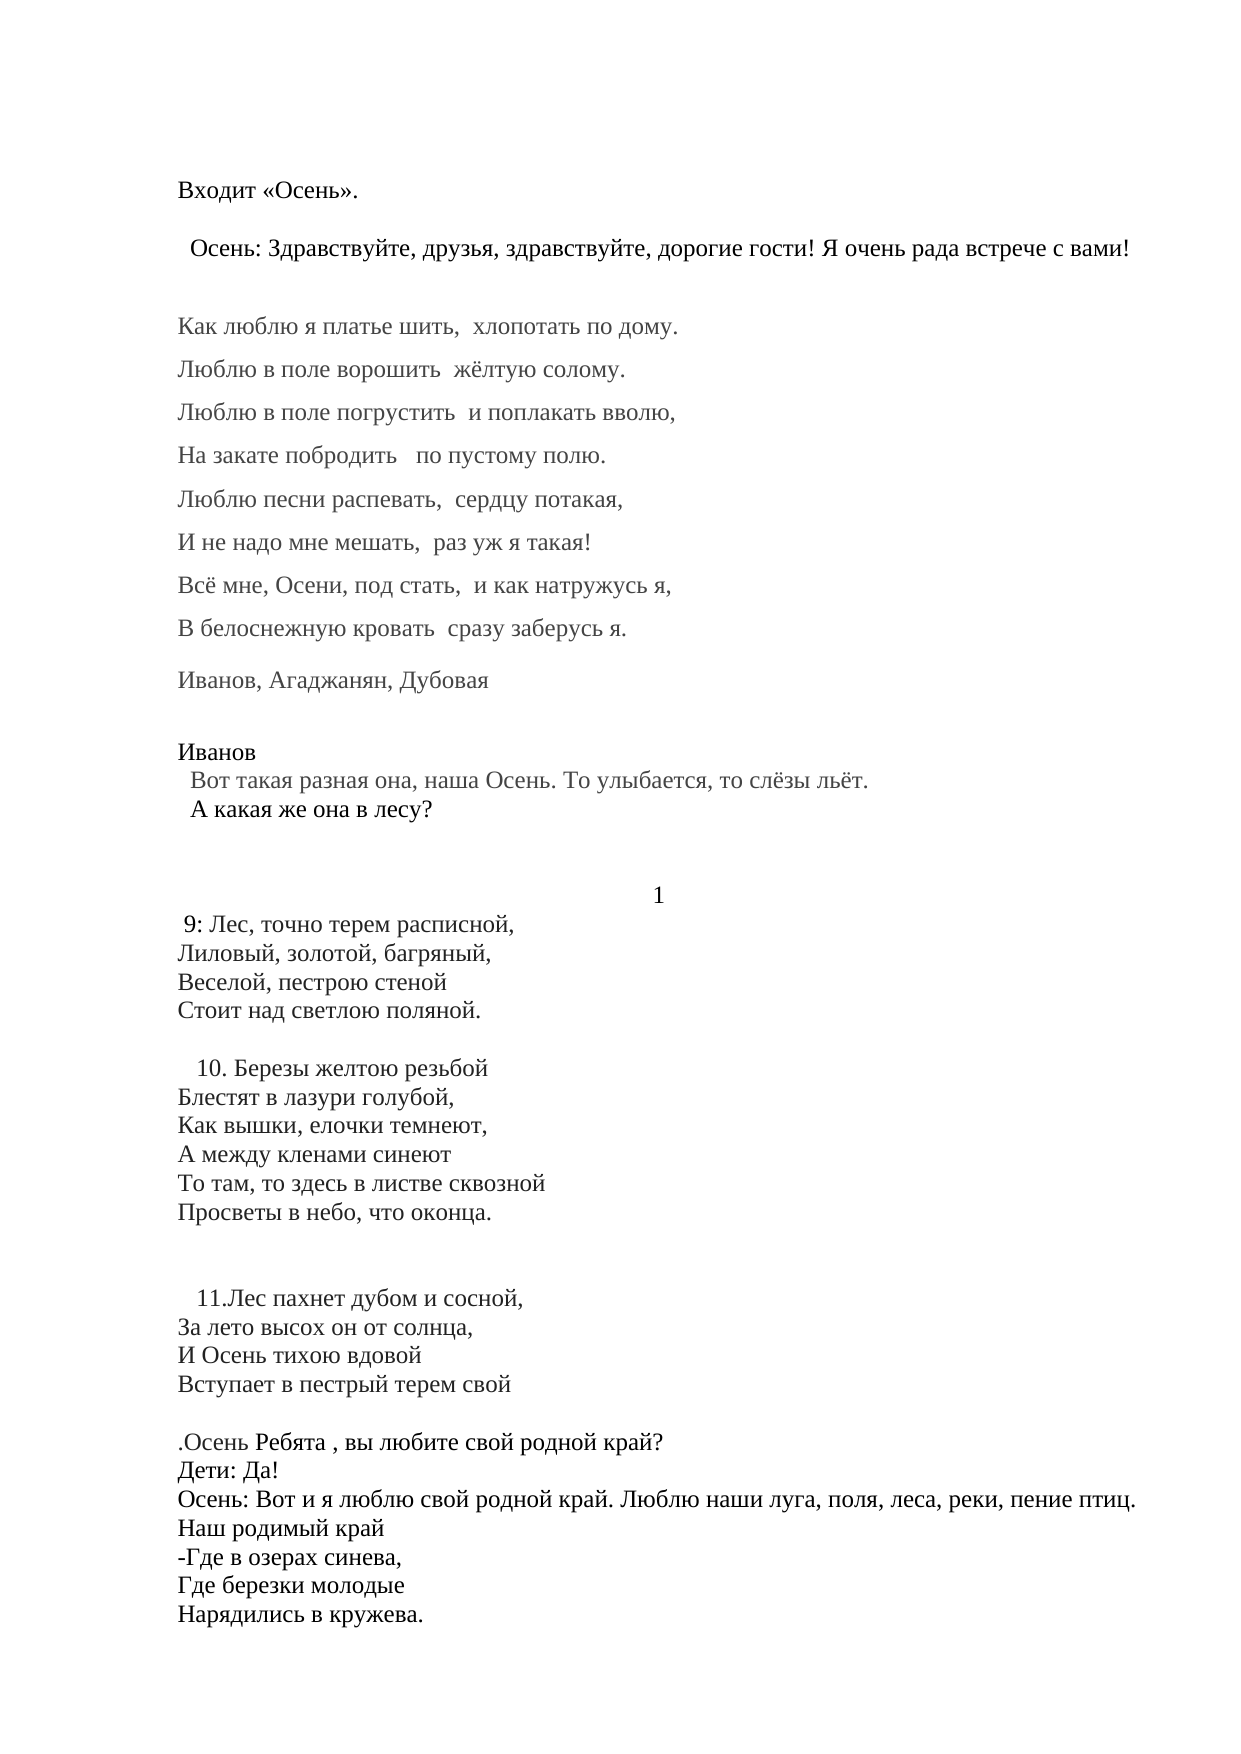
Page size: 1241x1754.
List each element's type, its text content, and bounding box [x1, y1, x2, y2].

text Иванов [177, 737, 1152, 765]
text Входит «Осень». [177, 176, 1152, 204]
text А какая же она в лесу? [177, 794, 1152, 823]
text 1 [177, 880, 1152, 909]
text 9: Лес, точно терем расписной, Лиловый, золотой, багряный, Веселой, пестрою стеной Стоит над светлою поляной. [177, 909, 1152, 1024]
text 11.Лес пахнет дубом и сосной, За лето высох он от солнца, И Осень тихою вдовой Вступает в пестрый терем свой [177, 1254, 1152, 1398]
text 10. Березы желтою резьбой Блестят в лазури голубой, Как вышки, елочки темнеют, А между кленами синеют То там, то здесь в листве сквозной Просветы в небо, что оконца. [177, 1024, 1152, 1225]
text Осень: Здравствуйте, друзья, здравствуйте, дорогие гости! Я очень рада встрече с вами! [177, 233, 1152, 262]
text Иванов, Агаджанян, Дубовая [177, 665, 1152, 693]
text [177, 1427, 1152, 1628]
text Как люблю я платье шить, хлопотать по дому. Люблю в поле ворошить жёлтую солому. Люблю в поле погрустить и поплакать вволю, На закате побродить по пустому полю. Люблю песни распевать, сердцу потакая, И не надо мне мешать, раз уж я такая! Всё мне, Осени, под стать, и как натружусь я, В белоснежную кровать сразу заберусь я. [177, 311, 1152, 642]
text Вот такая разная она, наша Осень. То улыбается, то слёзы льёт. [177, 765, 1152, 794]
